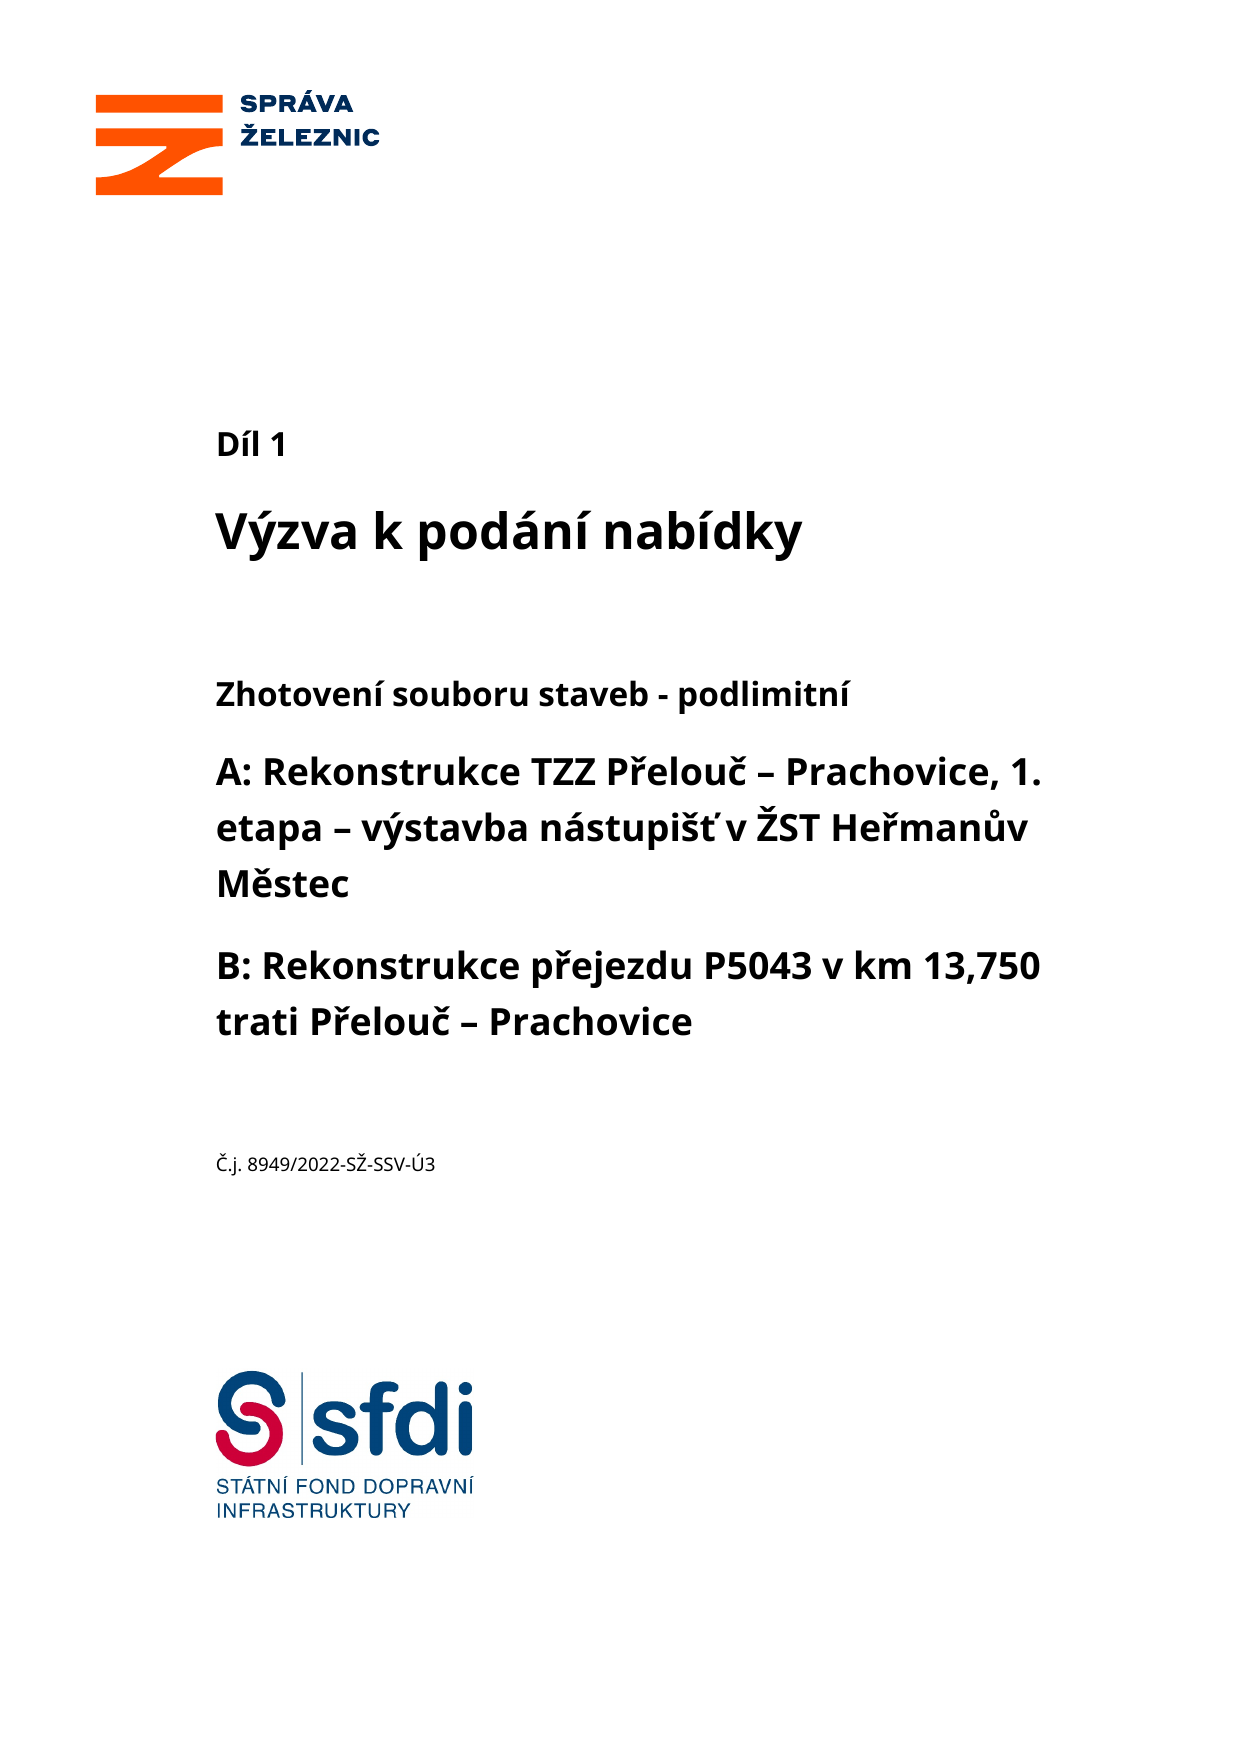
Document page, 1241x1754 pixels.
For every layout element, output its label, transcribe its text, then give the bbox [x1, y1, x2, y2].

picture [215, 1368, 474, 1518]
text A: Rekonstrukce TZZ Přelouč – Prachovice, 1. etapa – výstavba nástupišť v ŽST Heřmanův Městec [216, 746, 1122, 909]
text Díl 1 [216, 421, 1122, 466]
text Výzva k podání nabídky [216, 496, 1122, 564]
text B: Rekonstrukce přejezdu P5043 v km 13,750 trati Přelouč – Prachovice [216, 939, 1122, 1046]
list Č.j. 8949/2022-SŽ-SSV-Ú3 [216, 1151, 1122, 1177]
text Zhotovení souboru staveb - podlimitní [216, 671, 1122, 716]
